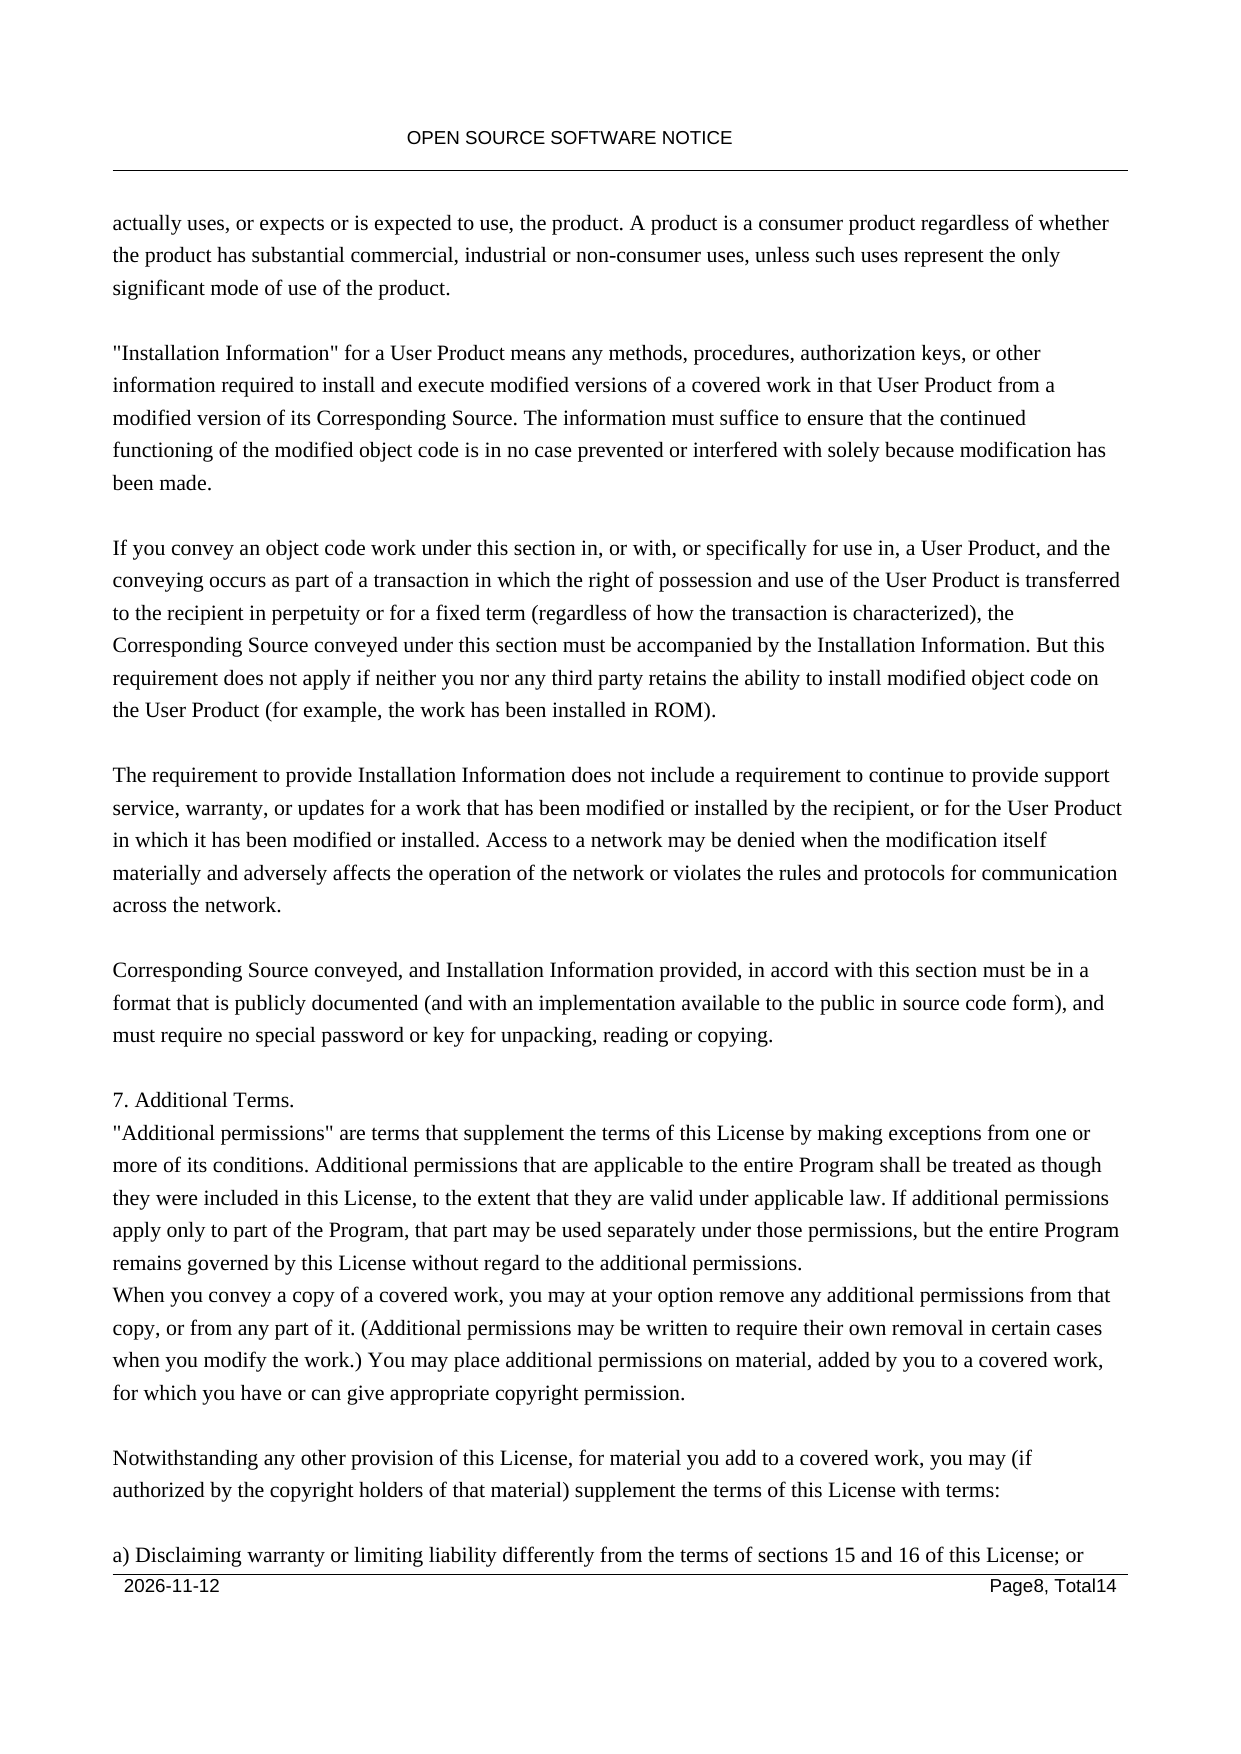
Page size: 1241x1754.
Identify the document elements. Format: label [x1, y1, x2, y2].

text [112, 206, 1128, 1571]
